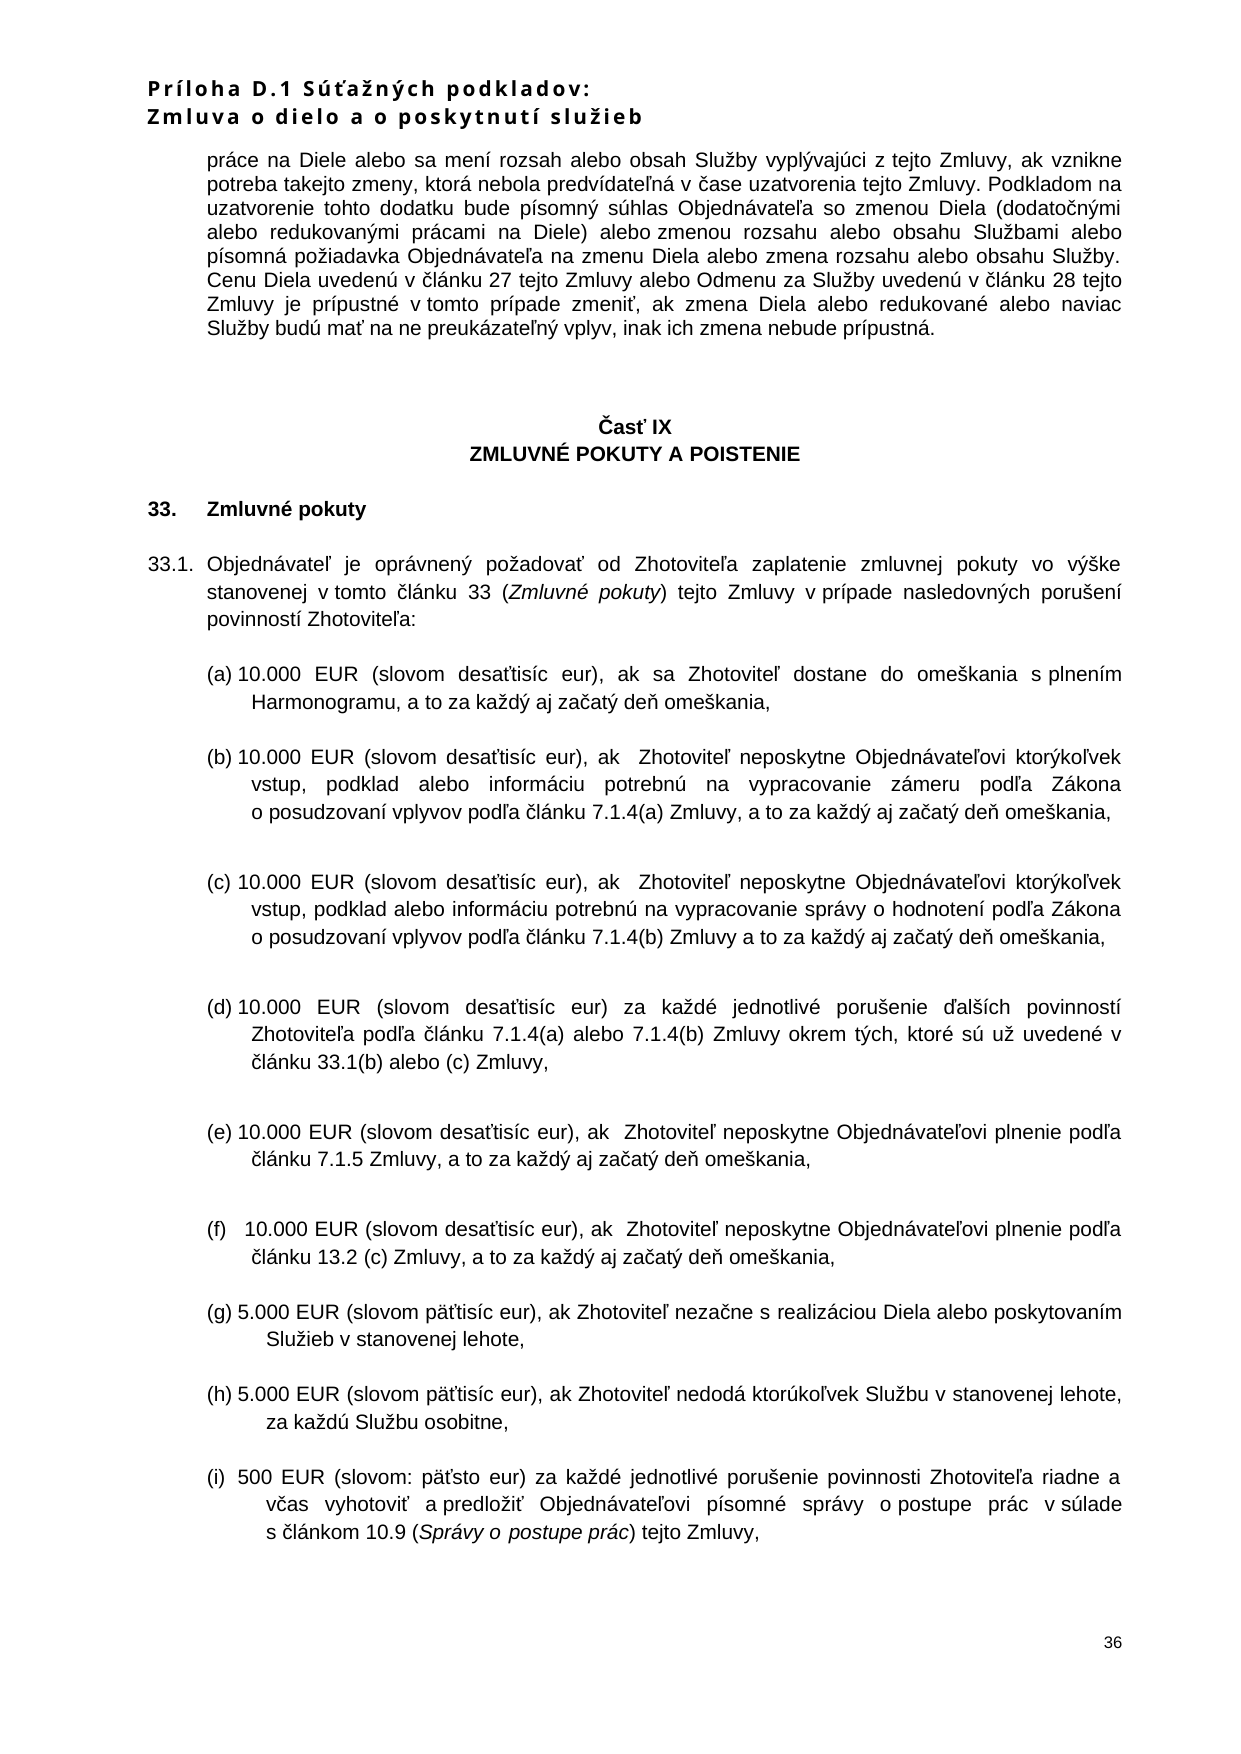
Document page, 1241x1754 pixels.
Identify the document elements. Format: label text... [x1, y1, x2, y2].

text Časť IX [148, 415, 1122, 439]
list 5.000 EUR (slovom päťtisíc eur), ak Zhotoviteľ nezačne s realizáciou Diela alebo poskytovaním Služieb v stanovenej lehote, [207, 1300, 1122, 1351]
list 5.000 EUR (slovom päťtisíc eur), ak Zhotoviteľ nedodá ktorúkoľvek Službu v stanovenej lehote, za každú Službu osobitne, [207, 1382, 1122, 1434]
list 10.000 EUR (slovom desaťtisíc eur), ak sa Zhotoviteľ dostane do omeškania s plnením Harmonogramu, a to za každý aj začatý deň omeškania, [207, 662, 1122, 714]
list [148, 148, 1122, 339]
list Zmluvné pokuty [148, 497, 1122, 521]
list 10.000 EUR (slovom desaťtisíc eur), ak Zhotoviteľ neposkytne Objednávateľovi plnenie podľa článku 7.1.5 Zmluvy, a to za každý aj začatý deň omeškania, [207, 1120, 1122, 1171]
list Objednávateľ je oprávnený požadovať od Zhotoviteľa zaplatenie zmluvnej pokuty vo výške stanovenej v tomto článku 33 (Zmluvné pokuty) tejto Zmluvy v prípade nasledovných porušení povinností Zhotoviteľa: [148, 552, 1122, 631]
list 10.000 EUR (slovom desaťtisíc eur), ak Zhotoviteľ neposkytne Objednávateľovi plnenie podľa článku 13.2 (c) Zmluvy, a to za každý aj začatý deň omeškania, [207, 1217, 1122, 1269]
list 10.000 EUR (slovom desaťtisíc eur) za každé jednotlivé porušenie ďalších povinností Zhotoviteľa podľa článku 7.1.4(a) alebo 7.1.4(b) Zmluvy okrem tých, ktoré sú už uvedené v článku 33.1(b) alebo (c) Zmluvy, [207, 995, 1122, 1074]
text ZMLUVNÉ POKUTY A POISTENIE [148, 442, 1122, 466]
list 10.000 EUR (slovom desaťtisíc eur), ak Zhotoviteľ neposkytne Objednávateľovi ktorýkoľvek vstup, podklad alebo informáciu potrebnú na vypracovanie zámeru podľa Zákona o posudzovaní vplyvov podľa článku 7.1.4(a) Zmluvy, a to za každý aj začatý deň omeškania, [207, 745, 1122, 824]
list 10.000 EUR (slovom desaťtisíc eur), ak Zhotoviteľ neposkytne Objednávateľovi ktorýkoľvek vstup, podklad alebo informáciu potrebnú na vypracovanie správy o hodnotení podľa Zákona o posudzovaní vplyvov podľa článku 7.1.4(b) Zmluvy a to za každý aj začatý deň omeškania, [207, 870, 1122, 949]
list 500 EUR (slovom: päťsto eur) za každé jednotlivé porušenie povinnosti Zhotoviteľa riadne a včas vyhotoviť a predložiť Objednávateľovi písomné správy o postupe prác v súlade s článkom 10.9 (Správy o postupe prác) tejto Zmluvy, [207, 1465, 1122, 1544]
